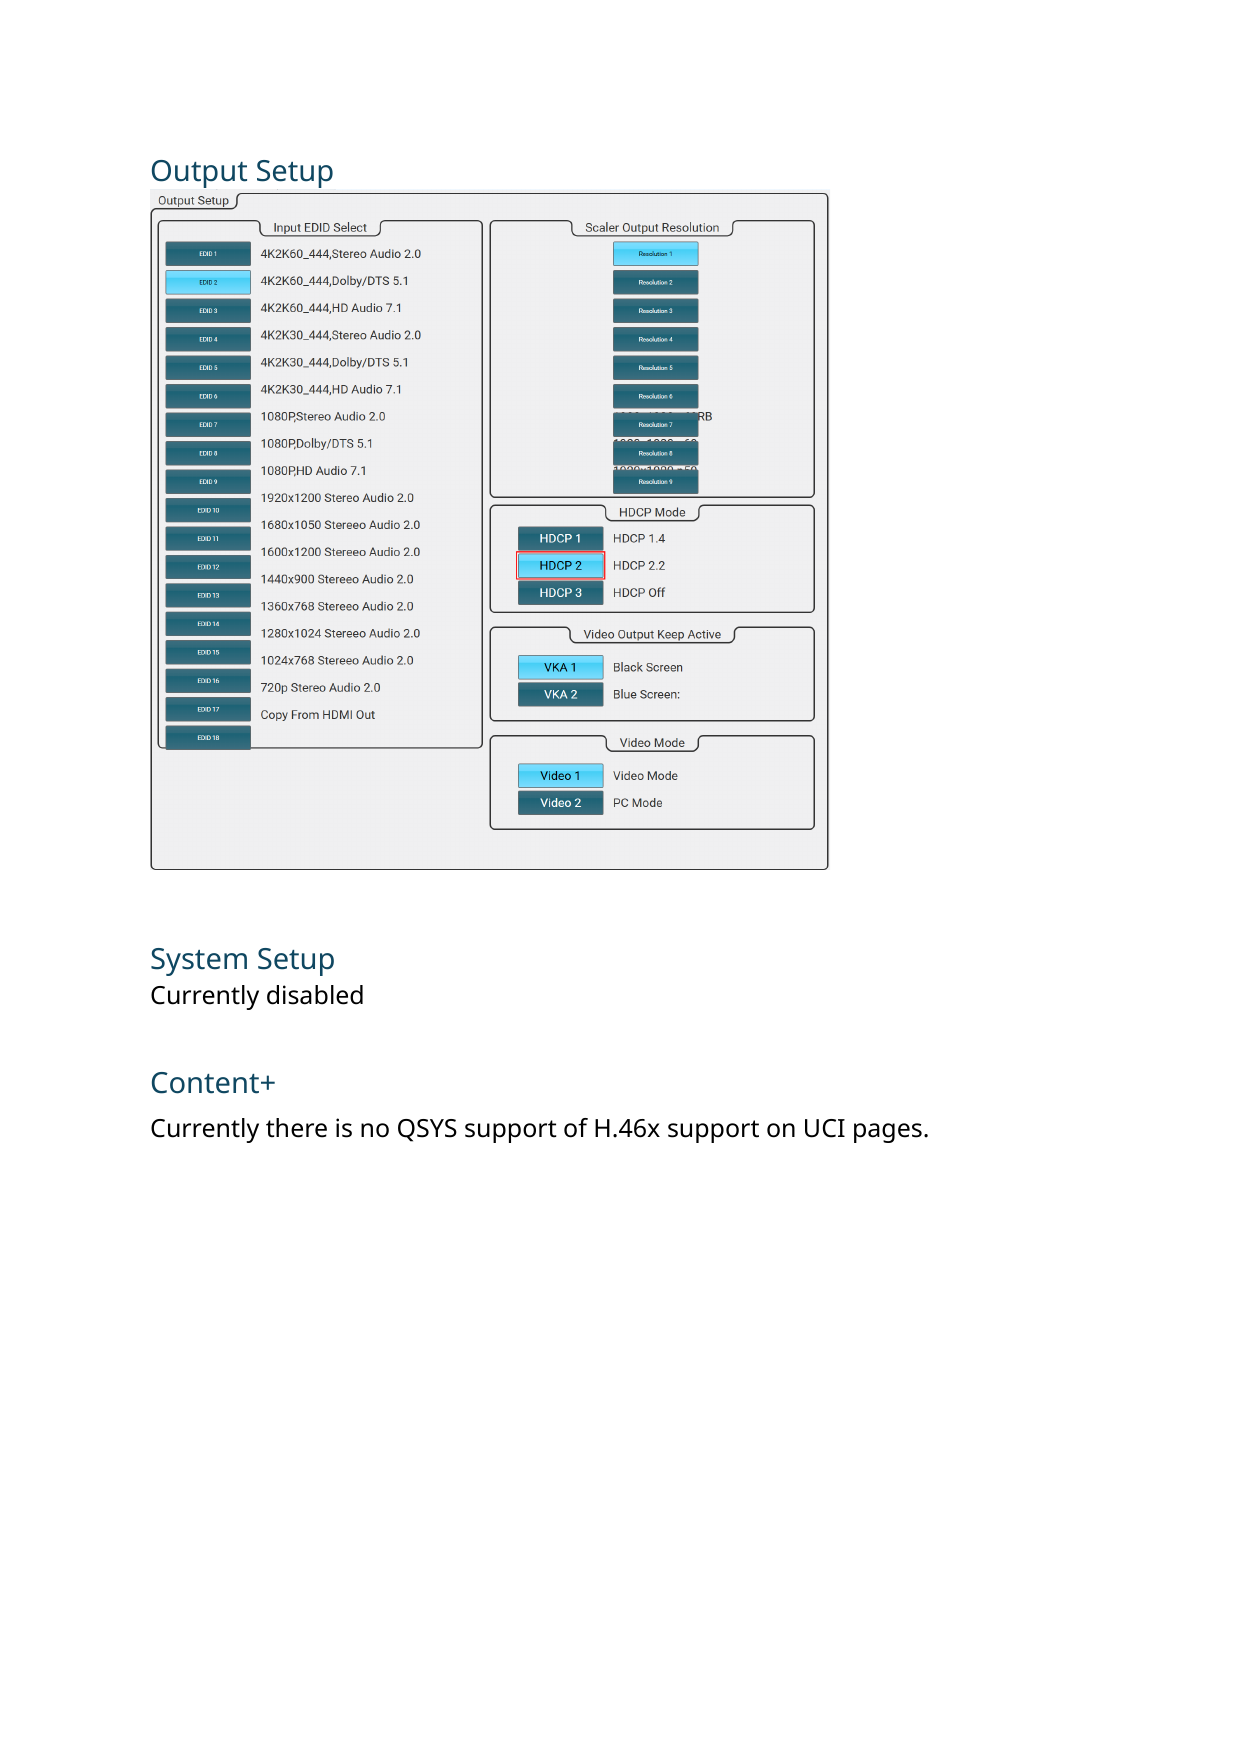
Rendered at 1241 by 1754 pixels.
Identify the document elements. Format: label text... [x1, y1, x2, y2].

list System Setup [150, 938, 1090, 978]
list Output Setup [150, 150, 1090, 190]
picture [150, 189, 831, 870]
subtitle Content+ [150, 1062, 1090, 1102]
list Currently disabled [150, 978, 1090, 1012]
list Currently there is no QSYS support of H.46x support on UCI pages. [150, 1111, 1090, 1144]
